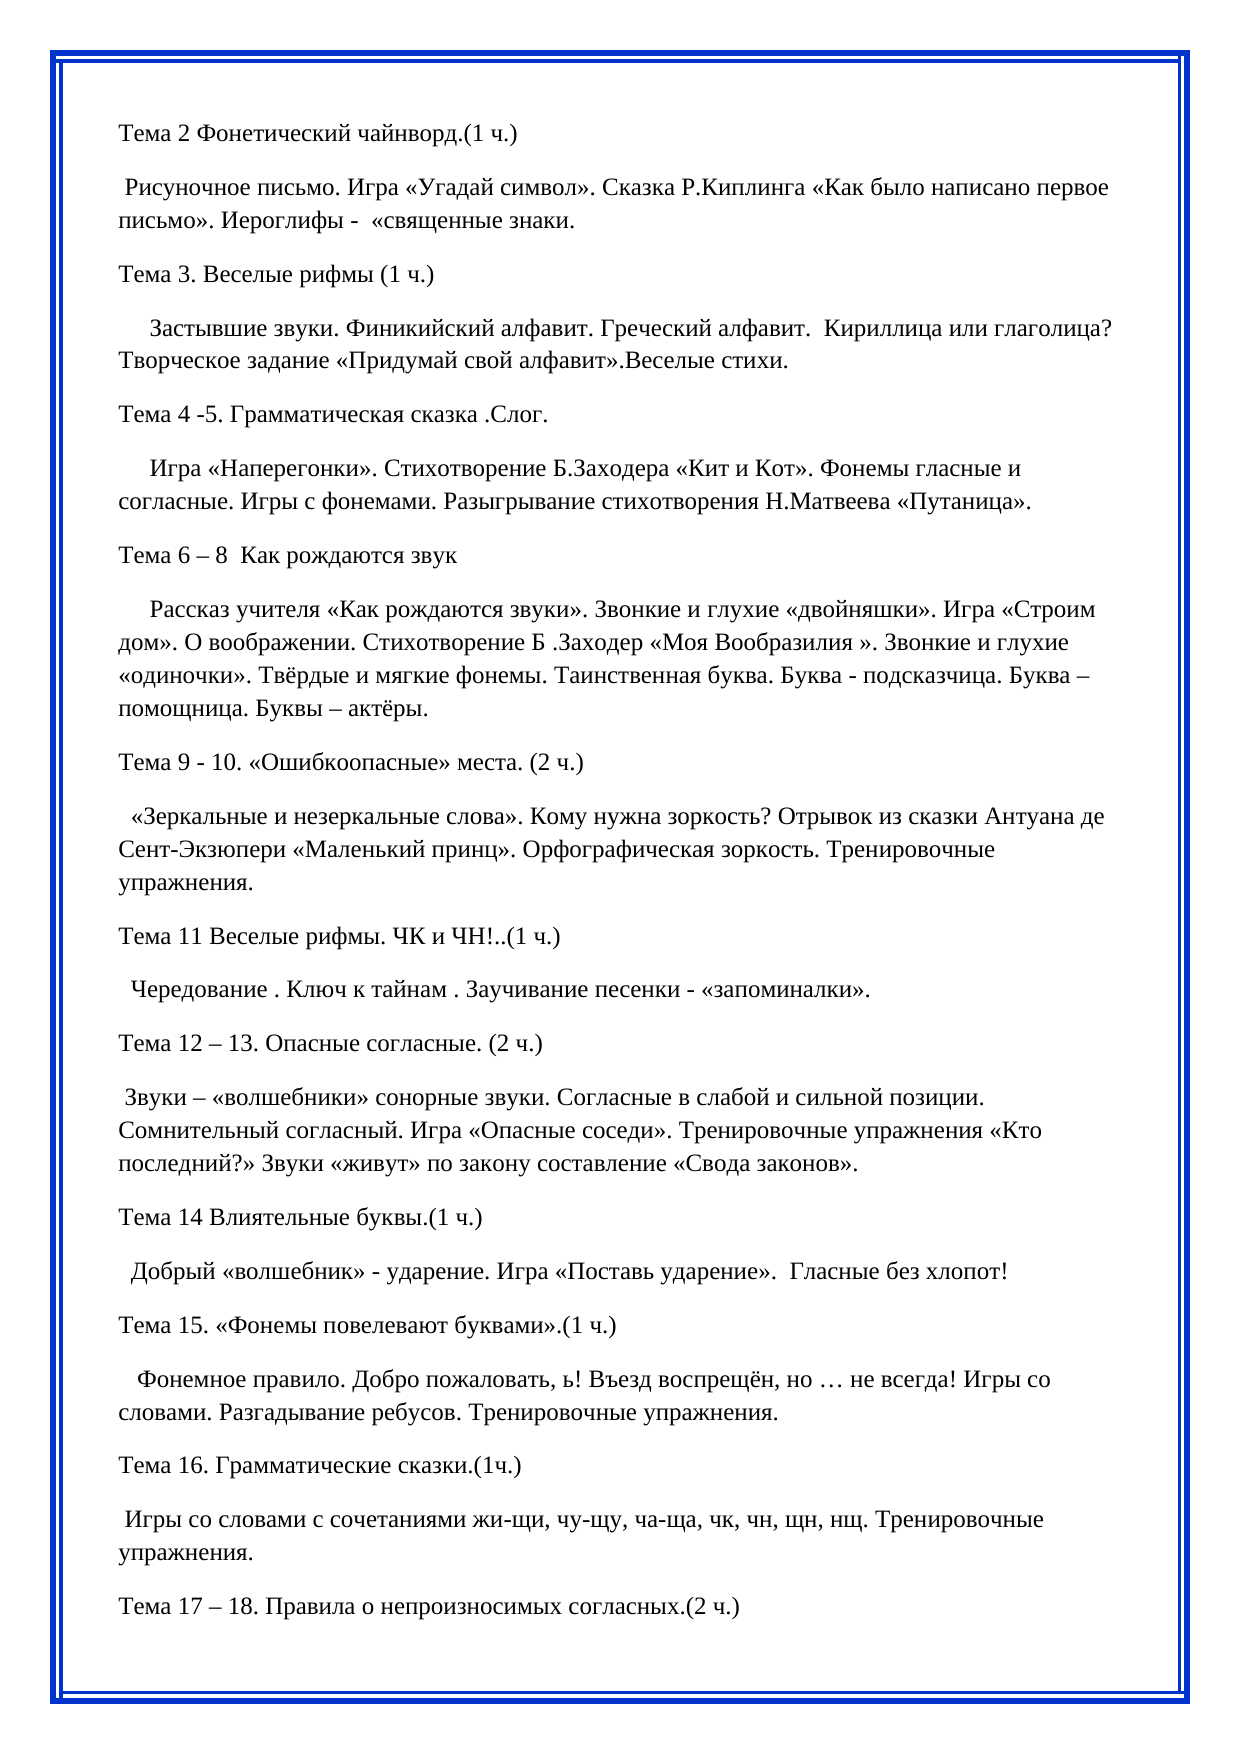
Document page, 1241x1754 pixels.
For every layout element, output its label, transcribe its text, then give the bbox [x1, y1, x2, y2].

text Тема 4 -5. Грамматическая сказка .Слог. [118, 399, 1122, 428]
text Чередование . Ключ к тайнам . Заучивание песенки - «запоминалки». [118, 974, 1122, 1003]
text Тема 16. Грамматические сказки.(1ч.) [118, 1451, 1122, 1479]
text Рассказ учителя «Как рождаются звуки». Звонкие и глухие «двойняшки». Игра «Строим дом». О воображении. Стихотворение Б .Заходер «Моя Вообразилия ». Звонкие и глухие «одиночки». Твёрдые и мягкие фонемы. Таинственная буква. Буква - подсказчица. Буква – помощница. Буквы – актёры. [118, 594, 1122, 722]
text Игры со словами с сочетаниями жи-щи, чу-щу, ча-ща, чк, чн, щн, нщ. Тренировочные упражнения. [118, 1504, 1122, 1566]
text Тема 6 – 8 Как рождаются звук [118, 540, 1122, 569]
text Тема 11 Веселые рифмы. ЧК и ЧН!..(1 ч.) [118, 921, 1122, 949]
text Застывшие звуки. Финикийский алфавит. Греческий алфавит. Кириллица или глаголица? Творческое задание «Придумай свой алфавит».Веселые стихи. [118, 313, 1122, 374]
text Рисуночное письмо. Игра «Угадай символ». Сказка Р.Киплинга «Как было написано первое письмо». Иероглифы - «священные знаки. [118, 172, 1122, 234]
text Игра «Наперегонки». Стихотворение Б.Заходера «Кит и Кот». Фонемы гласные и согласные. Игры с фонемами. Разыгрывание стихотворения Н.Матвеева «Путаница». [118, 453, 1122, 515]
text «Зеркальные и незеркальные слова». Кому нужна зоркость? Отрывок из сказки Антуана де Сент-Экзюпери «Маленький принц». Орфографическая зоркость. Тренировочные упражнения. [118, 801, 1122, 896]
text Тема 17 – 18. Правила о непроизносимых согласных.(2 ч.) [118, 1591, 1122, 1620]
text Тема 9 - 10. «Ошибкоопасные» места. (2 ч.) [118, 747, 1122, 776]
text Тема 12 – 13. Опасные согласные. (2 ч.) [118, 1028, 1122, 1057]
text Фонемное правило. Добро пожаловать, ь! Въезд воспрещён, но … не всегда! Игры со словами. Разгадывание ребусов. Тренировочные упражнения. [118, 1364, 1122, 1426]
text Тема 15. «Фонемы повелевают буквами».(1 ч.) [118, 1310, 1122, 1339]
text Звуки – «волшебники» сонорные звуки. Согласные в слабой и сильной позиции. Сомнительный согласный. Игра «Опасные соседи». Тренировочные упражнения «Кто последний?» Звуки «живут» по закону составление «Свода законов». [118, 1082, 1122, 1177]
text Тема 2 Фонетический чайнворд.(1 ч.) [118, 118, 1122, 147]
text Добрый «волшебник» - ударение. Игра «Поставь ударение». Гласные без хлопот! [118, 1256, 1122, 1285]
text Тема 14 Влиятельные буквы.(1 ч.) [118, 1202, 1122, 1231]
text Тема 3. Веселые рифмы (1 ч.) [118, 259, 1122, 287]
